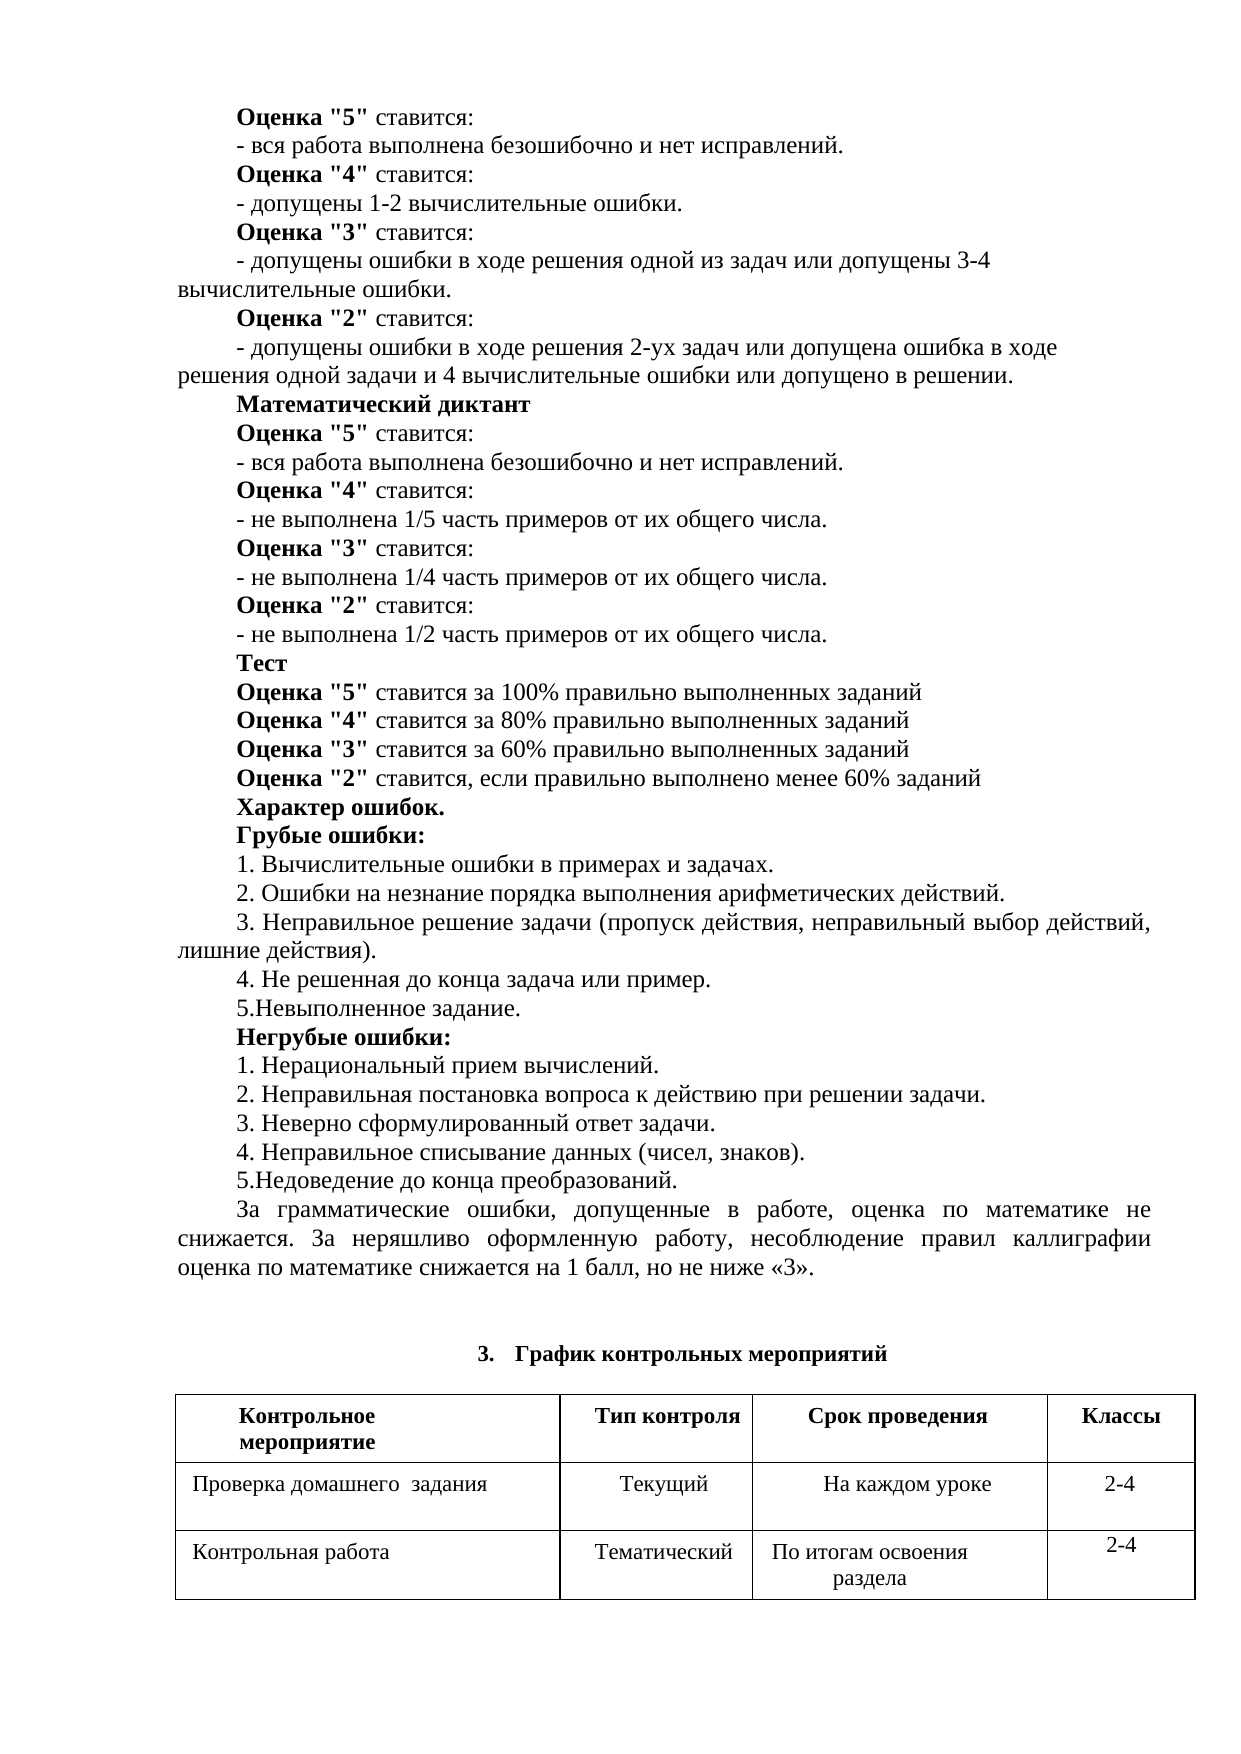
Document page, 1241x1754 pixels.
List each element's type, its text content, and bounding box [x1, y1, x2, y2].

text 2. Ошибки на незнание порядка выполнения арифметических действий. [177, 878, 1152, 907]
text Оценка "5" ставится: [177, 418, 1152, 447]
text 3. Неверно сформулированный ответ задачи. [177, 1108, 1152, 1137]
text 4. Неправильное списывание данных (чисел, знаков). [177, 1137, 1152, 1166]
text 5.Невыполненное задание. [177, 993, 1152, 1022]
text Оценка "3" ставится за 60% правильно выполненных заданий [177, 734, 1152, 763]
text - вся работа выполнена безошибочно и нет исправлений. [177, 447, 1152, 476]
text 3. Неправильное решение задачи (пропуск действия, неправильный выбор действий, лишние действия). [177, 907, 1152, 964]
table_cell 2-4 [1048, 1531, 1194, 1599]
table_header Классы [1048, 1395, 1194, 1462]
text Оценка "2" ставится: [177, 591, 1152, 619]
table_header Тип контроля [561, 1395, 752, 1462]
text 4. Не решенная до конца задача или пример. [177, 964, 1152, 993]
text Оценка "4" ставится: [177, 476, 1152, 504]
list График контрольных мероприятий [213, 1340, 1152, 1366]
text - не выполнена 1/5 часть примеров от их общего числа. [177, 504, 1152, 533]
text - не выполнена 1/2 часть примеров от их общего числа. [177, 619, 1152, 648]
text 1. Нерациональный прием вычислений. [177, 1051, 1152, 1079]
text Оценка "2" ставится, если правильно выполнено менее 60% заданий [177, 763, 1152, 792]
text Тест [177, 648, 1152, 677]
table_cell Проверка домашнего задания [176, 1463, 559, 1530]
text Характер ошибок. [177, 792, 1152, 821]
table_cell По итогам освоения раздела [753, 1531, 1047, 1599]
text Оценка "2" ставится: [177, 303, 1152, 332]
text 2. Неправильная постановка вопроса к действию при решении задачи. [177, 1079, 1152, 1108]
text 5.Недоведение до конца преобразований. [177, 1166, 1152, 1194]
text - не выполнена 1/4 часть примеров от их общего числа. [177, 562, 1152, 591]
table_cell Текущий [561, 1463, 752, 1530]
text Математический диктант [177, 389, 1152, 418]
table_header Контрольное мероприятие [176, 1395, 559, 1462]
text - допущены ошибки в ходе решения одной из задач или допущены 3-4 вычислительные ошибки. [177, 246, 1152, 303]
text Грубые ошибки: [177, 821, 1152, 849]
table_cell Тематический [561, 1531, 752, 1599]
text Оценка "5" ставится за 100% правильно выполненных заданий [177, 677, 1152, 706]
text Оценка "4" ставится за 80% правильно выполненных заданий [177, 706, 1152, 734]
text Оценка "3" ставится: [177, 217, 1152, 246]
text - допущены 1-2 вычислительные ошибки. [177, 188, 1152, 217]
text За грамматические ошибки, допущенные в работе, оценка по математике не снижается. За неряшливо оформленную работу, несоблюдение правил каллиграфии оценка по математике снижается на 1 балл, но не ниже «3». [177, 1194, 1152, 1281]
table_cell Контрольная работа [176, 1531, 559, 1599]
table_cell На каждом уроке [753, 1463, 1047, 1530]
text Негрубые ошибки: [177, 1022, 1152, 1051]
table_header Срок проведения [753, 1395, 1047, 1462]
text Оценка "3" ставится: [177, 533, 1152, 562]
text - допущены ошибки в ходе решения 2-ух задач или допущена ошибка в ходе решения одной задачи и 4 вычислительные ошибки или допущено в решении. [177, 332, 1152, 389]
text 1. Вычислительные ошибки в примерах и задачах. [177, 849, 1152, 878]
text Оценка "4" ставится: [177, 159, 1152, 188]
text - вся работа выполнена безошибочно и нет исправлений. [177, 131, 1152, 159]
text Оценка "5" ставится: [177, 102, 1152, 131]
table_cell 2-4 [1048, 1463, 1194, 1530]
